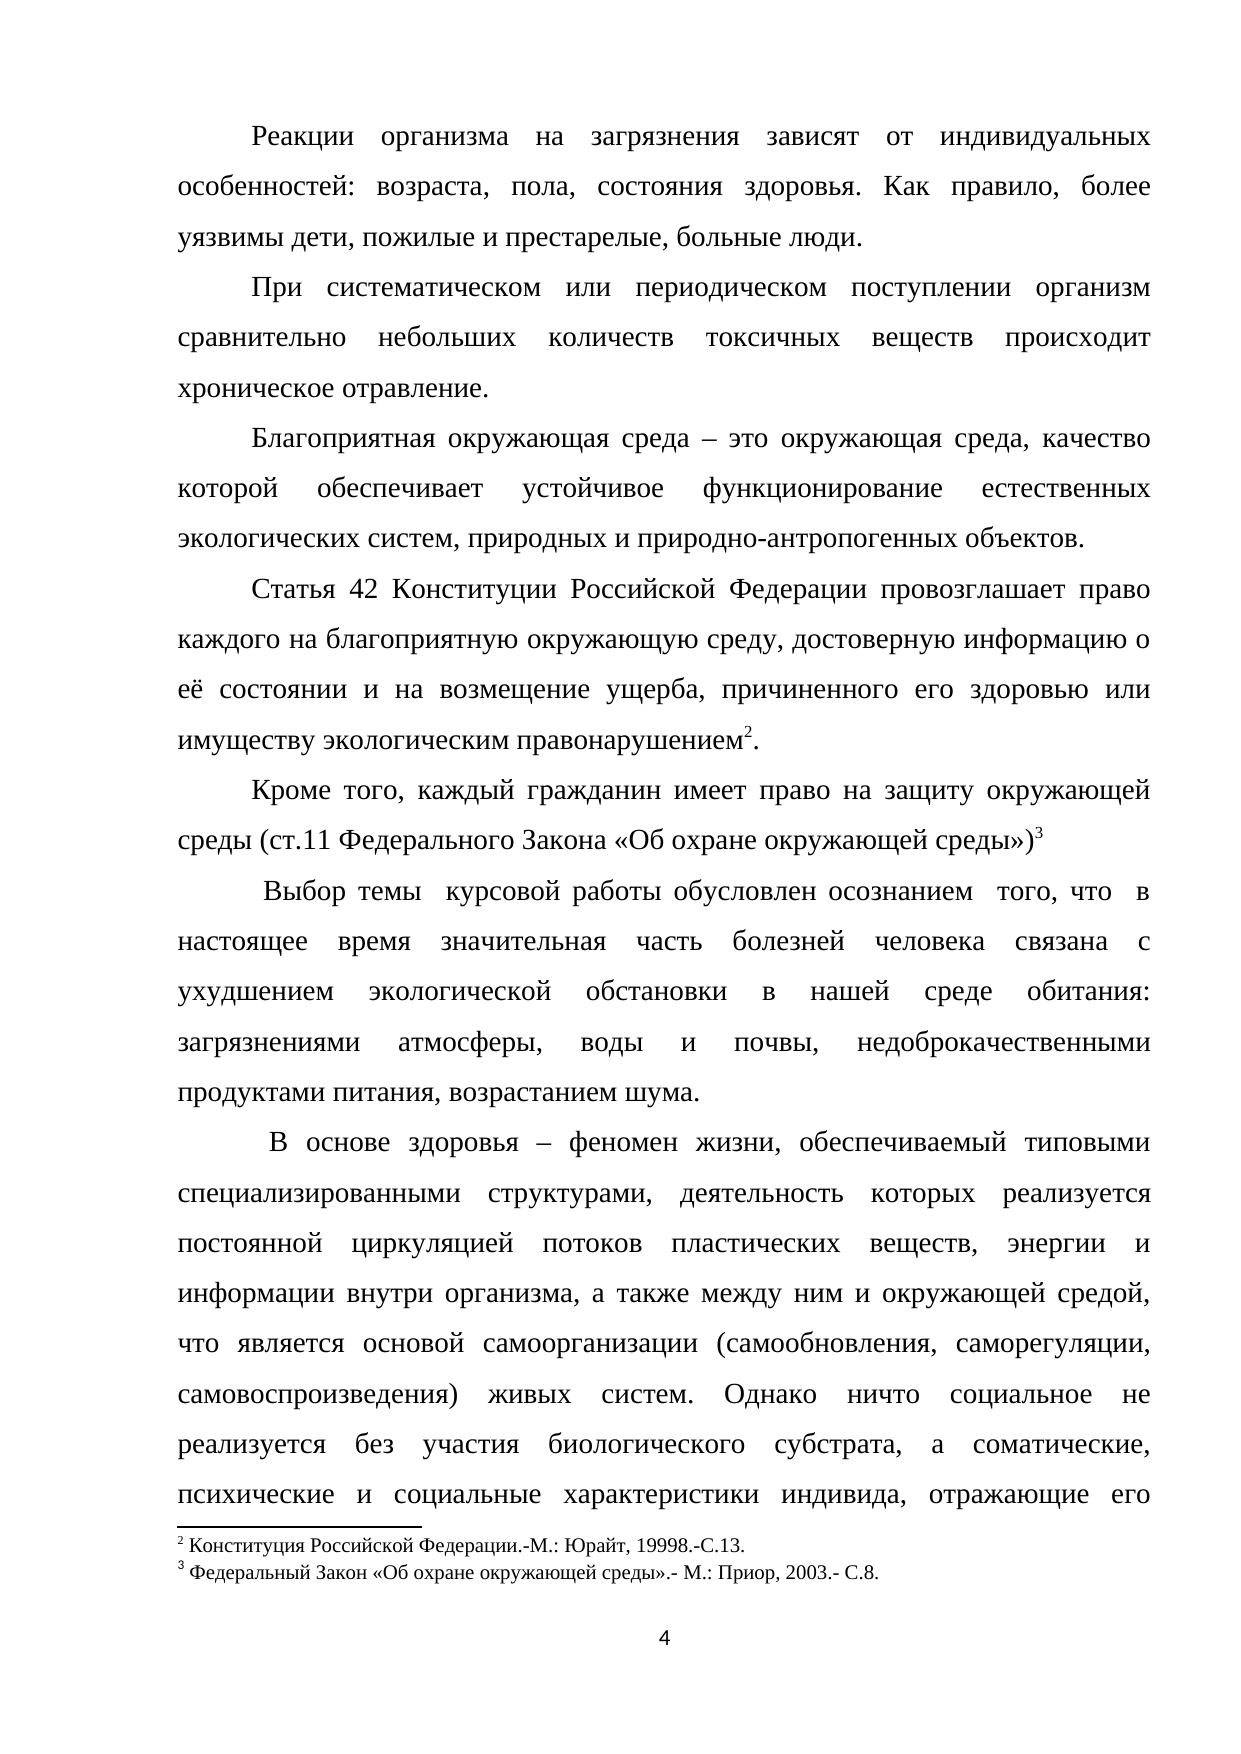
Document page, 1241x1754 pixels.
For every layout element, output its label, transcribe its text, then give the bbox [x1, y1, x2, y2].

text Кроме того, каждый гражданин имеет право на защиту окружающей среды (ст.11 Федерального Закона «Об охране окружающей среды») [177, 772, 1152, 856]
text Благоприятная окружающая среда – это окружающая среда, качество которой обеспечивает устойчивое функционирование естественных экологических систем, природных и природно-антропогенных объектов. [177, 420, 1152, 554]
text Реакции организма на загрязнения зависят от индивидуальных особенностей: возраста, пола, состояния здоровья. Как правило, более уязвимы дети, пожилые и престарелые, больные люди. [177, 118, 1152, 252]
text Выбор темы курсовой работы обусловлен осознанием того, что в настоящее время значительная часть болезней человека связана с ухудшением экологической обстановки в нашей среде обитания: загрязнениями атмосферы, воды и почвы, недоброкачественными продуктами питания, возрастанием шума. [177, 873, 1152, 1108]
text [177, 1124, 1152, 1510]
text Статья 42 Конституции Российской Федерации провозглашает право каждого на благоприятную окружающую среду, достоверную информацию о её состоянии и на возмещение ущерба, причиненного его здоровью или имуществу экологическим правонарушением. [177, 571, 1152, 755]
text При систематическом или периодическом поступлении организм сравнительно небольших количеств токсичных веществ происходит хроническое отравление. [177, 269, 1152, 403]
